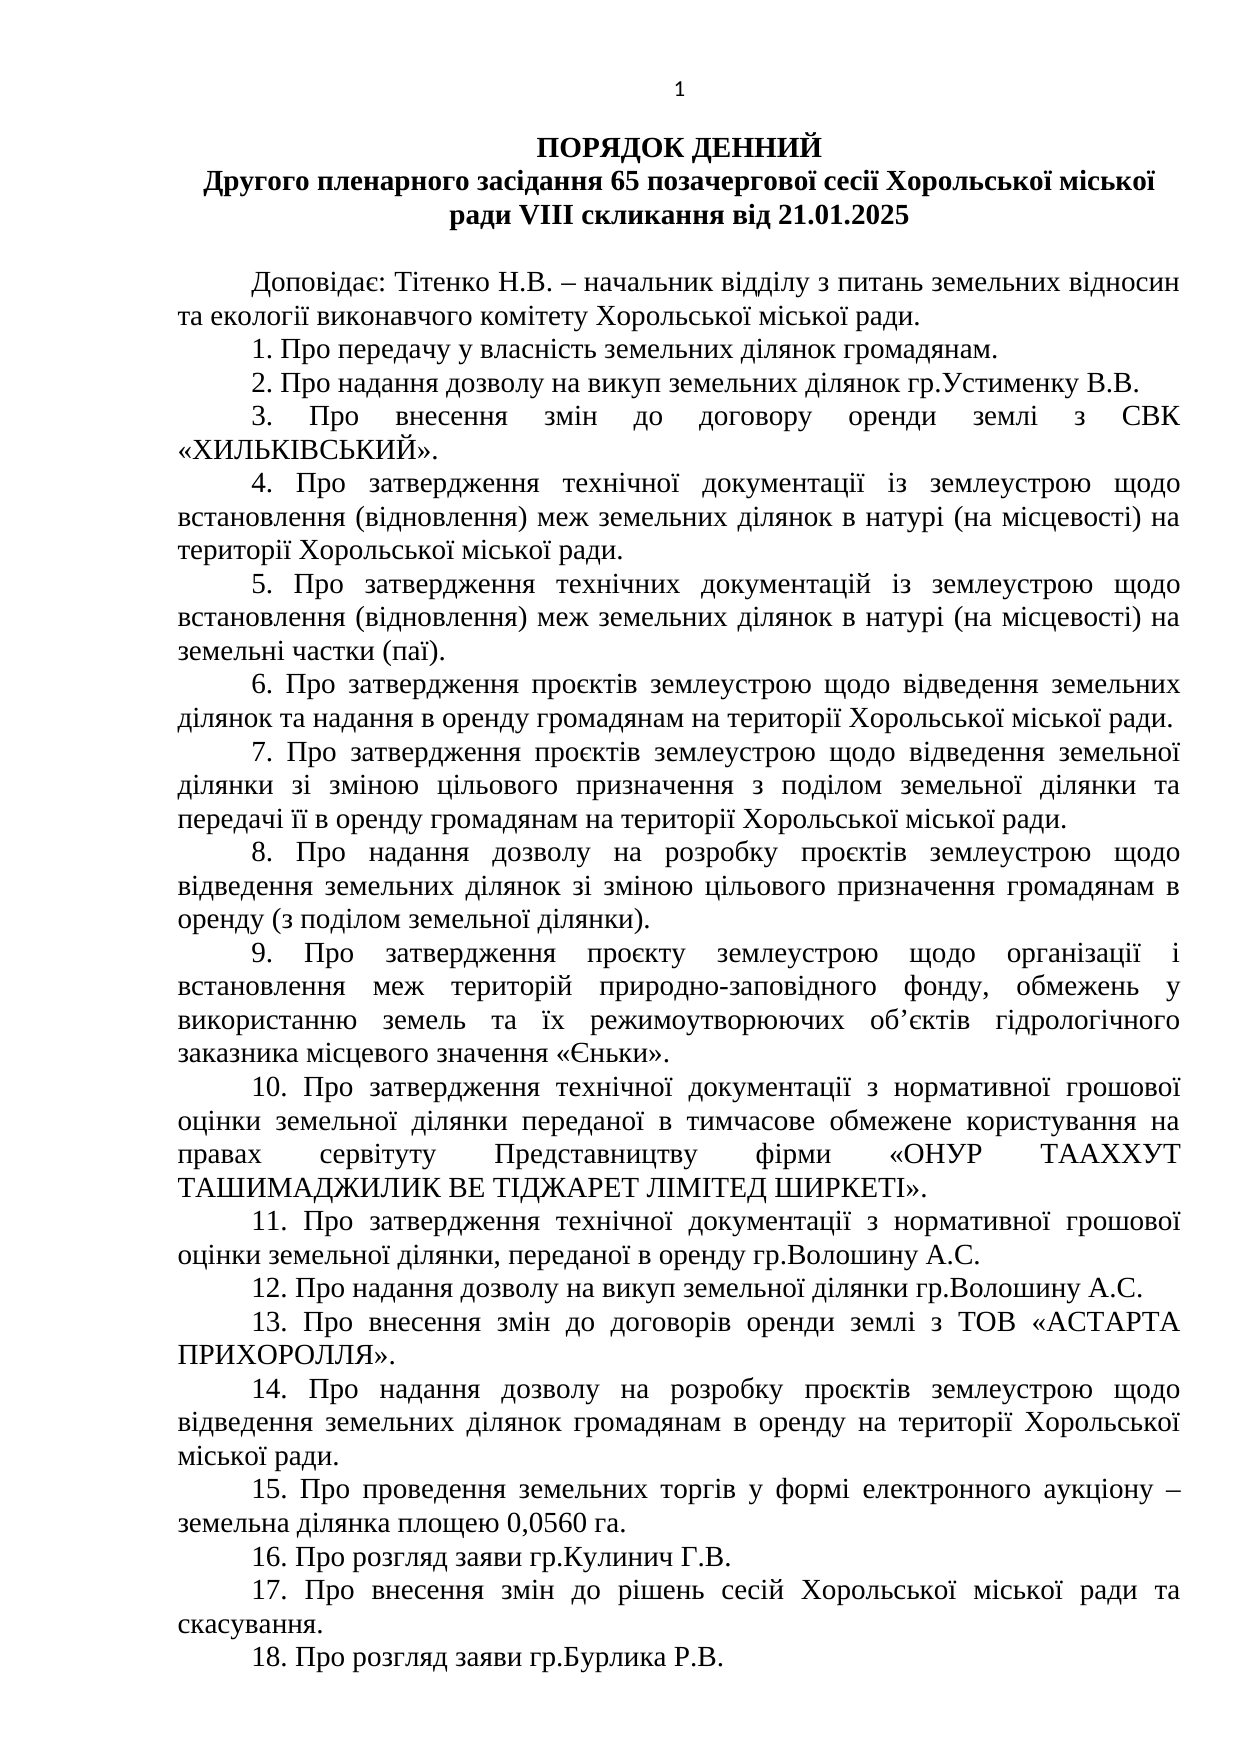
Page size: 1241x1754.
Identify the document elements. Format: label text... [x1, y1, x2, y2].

text 8. Про надання дозволу на розробку проєктів землеустрою щодо відведення земельних ділянок зі зміною цільового призначення громадянам в оренду (з поділом земельної ділянки). [177, 834, 1181, 935]
text Доповідає: Тітенко Н.В. – начальник відділу з питань земельних відносин та екології виконавчого комітету Хорольської міської ради. [177, 264, 1181, 331]
text 5. Про затвердження технічних документацій із землеустрою щодо встановлення (відновлення) меж земельних ділянок в натурі (на місцевості) на земельні частки (паї). [177, 566, 1181, 667]
text ПОРЯДОК ДЕННИЙ [177, 130, 1181, 163]
text 6. Про затвердження проєктів землеустрою щодо відведення земельних ділянок та надання в оренду громадянам на території Хорольської міської ради. [177, 667, 1181, 734]
text 18. Про розгляд заяви гр.Бурлика Р.В. [177, 1639, 1181, 1673]
text 13. Про внесення змін до договорів оренди землі з ТОВ «АСТАРТА ПРИХОРОЛЛЯ». [177, 1304, 1181, 1371]
text 1. Про передачу у власність земельних ділянок громадянам. [177, 331, 1181, 365]
text 10. Про затвердження технічної документації з нормативної грошової оцінки земельної ділянки переданої в тимчасове обмежене користування на правах сервітуту Представництву фірми «ОНУР ТААХХУТ ТАШИМАДЖИЛИК ВЕ ТІДЖАРЕТ ЛІМІТЕД ШИРКЕТІ». [177, 1069, 1181, 1203]
text 14. Про надання дозволу на розробку проєктів землеустрою щодо відведення земельних ділянок громадянам в оренду на території Хорольської міської ради. [177, 1371, 1181, 1472]
text 9. Про затвердження проєкту землеустрою щодо організації і встановлення меж територій природно-заповідного фонду, обмежень у використанню земель та їх режимоутворюючих об’єктів гідрологічного заказника місцевого значення «Єньки». [177, 935, 1181, 1069]
text 17. Про внесення змін до рішень сесій Хорольської міської ради та скасування. [177, 1572, 1181, 1639]
text Другого пленарного засідання 65 позачергової сесії Хорольської міської ради VIII скликання від 21.01.2025 [177, 163, 1181, 231]
text 16. Про розгляд заяви гр.Кулинич Г.В. [177, 1539, 1181, 1572]
text 2. Про надання дозволу на викуп земельних ділянок гр.Устименку В.В. [177, 365, 1181, 398]
text 7. Про затвердження проєктів землеустрою щодо відведення земельної ділянки зі зміною цільового призначення з поділом земельної ділянки та передачі її в оренду громадянам на території Хорольської міської ради. [177, 734, 1181, 834]
text 3. Про внесення змін до договору оренди землі з СВК «ХИЛЬКІВСЬКИЙ». [177, 398, 1181, 465]
text 15. Про проведення земельних торгів у формі електронного аукціону – земельна ділянка площею 0,0560 га. [177, 1472, 1181, 1539]
text 11. Про затвердження технічної документації з нормативної грошової оцінки земельної ділянки, переданої в оренду гр.Волошину А.С. [177, 1203, 1181, 1270]
text 12. Про надання дозволу на викуп земельної ділянки гр.Волошину А.С. [177, 1270, 1181, 1304]
text 4. Про затвердження технічної документації із землеустрою щодо встановлення (відновлення) меж земельних ділянок в натурі (на місцевості) на території Хорольської міської ради. [177, 465, 1181, 566]
